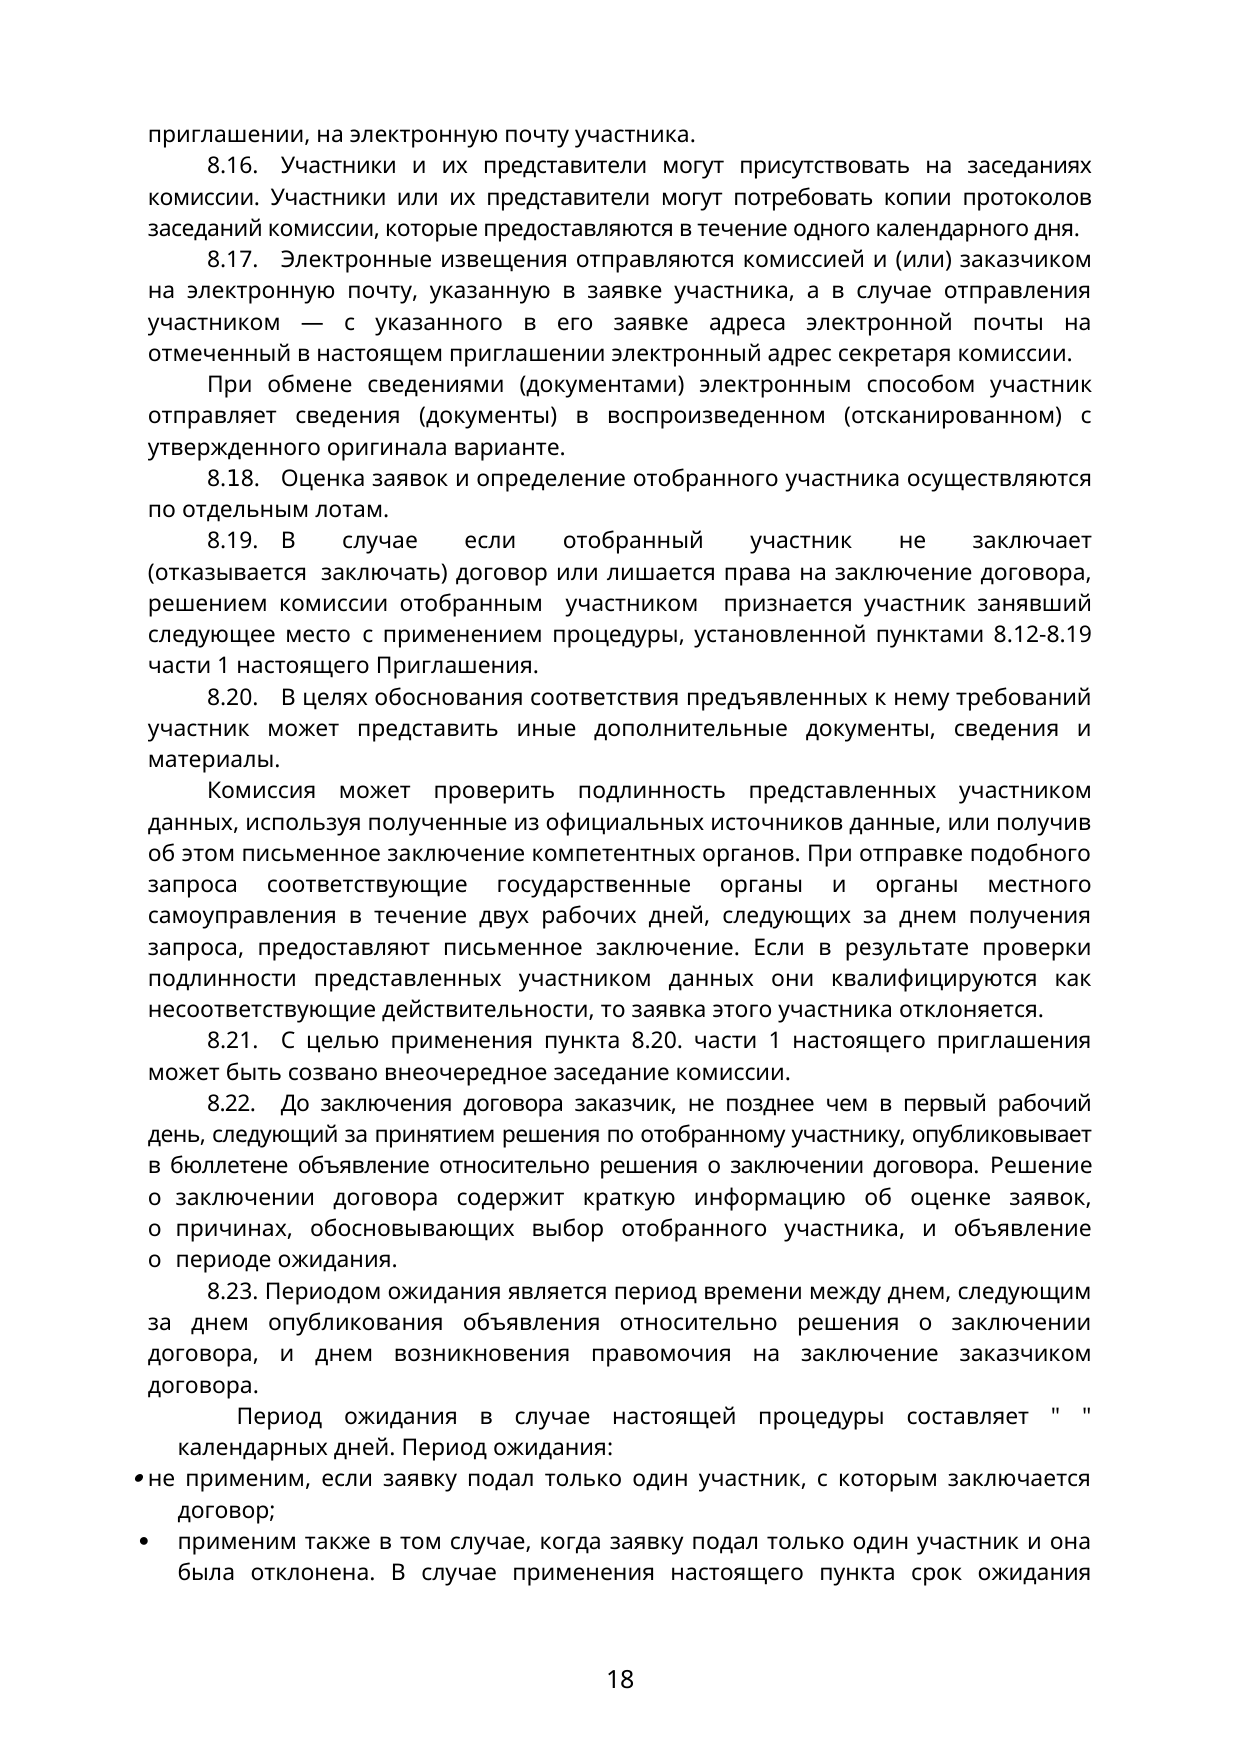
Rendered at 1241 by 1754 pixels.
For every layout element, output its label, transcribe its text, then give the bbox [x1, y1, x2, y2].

text Комиссия может проверить подлинность представленных участником данных, используя полученные из официальных источников данные, или получив об этом письменное заключение компетентных органов. При отправке подобного запроса соответствующие государственные органы и органы местного самоуправления в течение двух рабочих дней, следующих за днем получения запроса, предоставляют письменное заключение. Если в результате проверки подлинности представленных участником данных они квалифицируются как несоответствующие действительности, то заявка этого участника отклоняется. [148, 774, 1092, 1024]
text 8.17. Электронные извещения отправляются комиссией и (или) заказчиком на электронную почту, указанную в заявке участника, а в случае отправления участником — с указанного в его заявке адреса электронной почты на отмеченный в настоящем приглашении электронный адрес секретаря комиссии. [148, 243, 1092, 368]
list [140, 1525, 1092, 1587]
text 8.21. С целью применения пункта 8.20. части 1 настоящего приглашения может быть созвано внеочередное заседание комиссии. [148, 1024, 1092, 1087]
text 8.22. До заключения договора заказчик, не позднее чем в первый рабочий день, следующий за принятием решения по отобранному участнику, опубликовывает в бюллетене объявление относительно решения о заключении договора. Решение о заключении договора содержит краткую информацию об оценке заявок, о причинах, обосновывающих выбор отобранного участника, и объявление о периоде ожидания. [148, 1087, 1092, 1275]
text Период ожидания в случае настоящей процедуры составляет " " календарных дней. Период ожидания: [177, 1400, 1092, 1462]
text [148, 118, 1092, 149]
text 8.20. В целях обоснования соответствия предъявленных к нему требований участник может представить иные дополнительные документы, сведения и материалы. [148, 681, 1092, 774]
list не применим, если заявку подал только один участник, с которым заключается договор; [133, 1462, 1092, 1525]
text 8.16. Участники и их представители могут присутствовать на заседаниях комиссии. Участники или их представители могут потребовать копии протоколов заседаний комиссии, которые предоставляются в течение одного календарного дня. [148, 149, 1092, 243]
text 8.23. Периодом ожидания является период времени между днем, следующим за днем опубликования объявления относительно решения о заключении договора, и днем возникновения правомочия на заключение заказчиком договора. [148, 1275, 1092, 1400]
text При обмене сведениями (документами) электронным способом участник отправляет сведения (документы) в воспроизведенном (отсканированном) с утвержденного оригинала варианте. [148, 368, 1092, 462]
text 8.18. Оценка заявок и определение отобранного участника осуществляются по отдельным лотам. [148, 462, 1092, 524]
text 8.19. В случае если отобранный участник не заключает (отказывается заключать) договор или лишается права на заключение договора, решением комиссии отобранным участником признается участник занявший следующее место с применением процедуры, установленной пунктами 8.12-8.19 части 1 настоящего Приглашения. [148, 524, 1092, 681]
